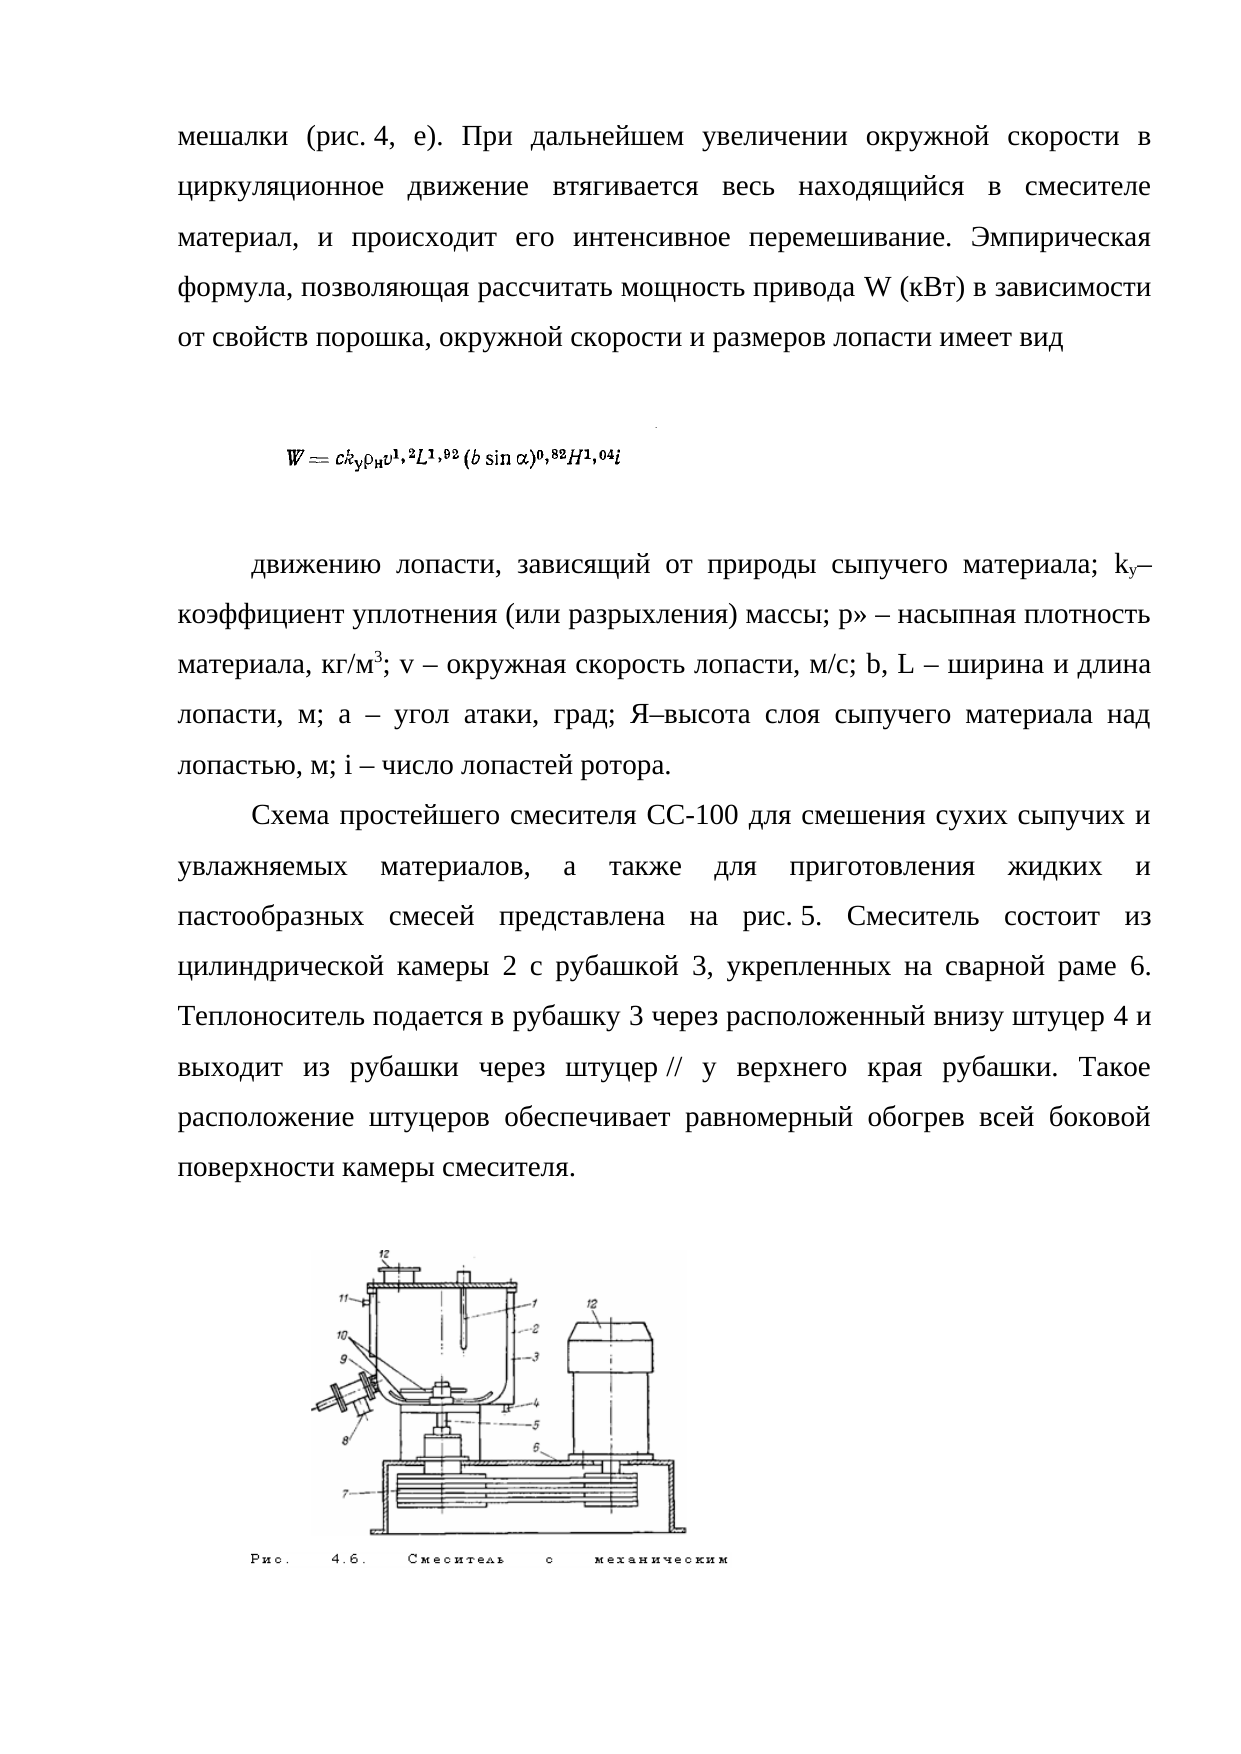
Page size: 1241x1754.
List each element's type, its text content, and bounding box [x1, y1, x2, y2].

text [177, 118, 1152, 353]
text движению лопасти, зависящий от природы сыпучего материала; ky–коэффициент уплотнения (или разрыхления) массы; р» – насыпная плотность материала, кг/м3; v – окружная скорость лопасти, м/с; b, L – ширина и длина лопасти, м; а – угол атаки, град; Я–высота слоя сыпучего материала над лопастью, м; i – число лопастей ротора. [177, 546, 1152, 781]
text Схема простейшего смесителя СС-100 для смешения сухих сыпучих и увлажняемых материалов, а также для приготовления жидких и пастообразных смесей представлена на рис. 5. Смеситель состоит из цилиндрической камеры 2 с рубашкой 3, укрепленных на сварной раме 6. Теплоноситель подается в рубашку 3 через расположенный внизу штуцер 4 и выходит из рубашки через штуцер // у верхнего края рубашки. Такое расположение штуцеров обеспечивает равномерный обогрев всей боковой поверхности камеры смесителя. [177, 797, 1152, 1183]
picture [251, 419, 680, 481]
picture [251, 1250, 733, 1569]
